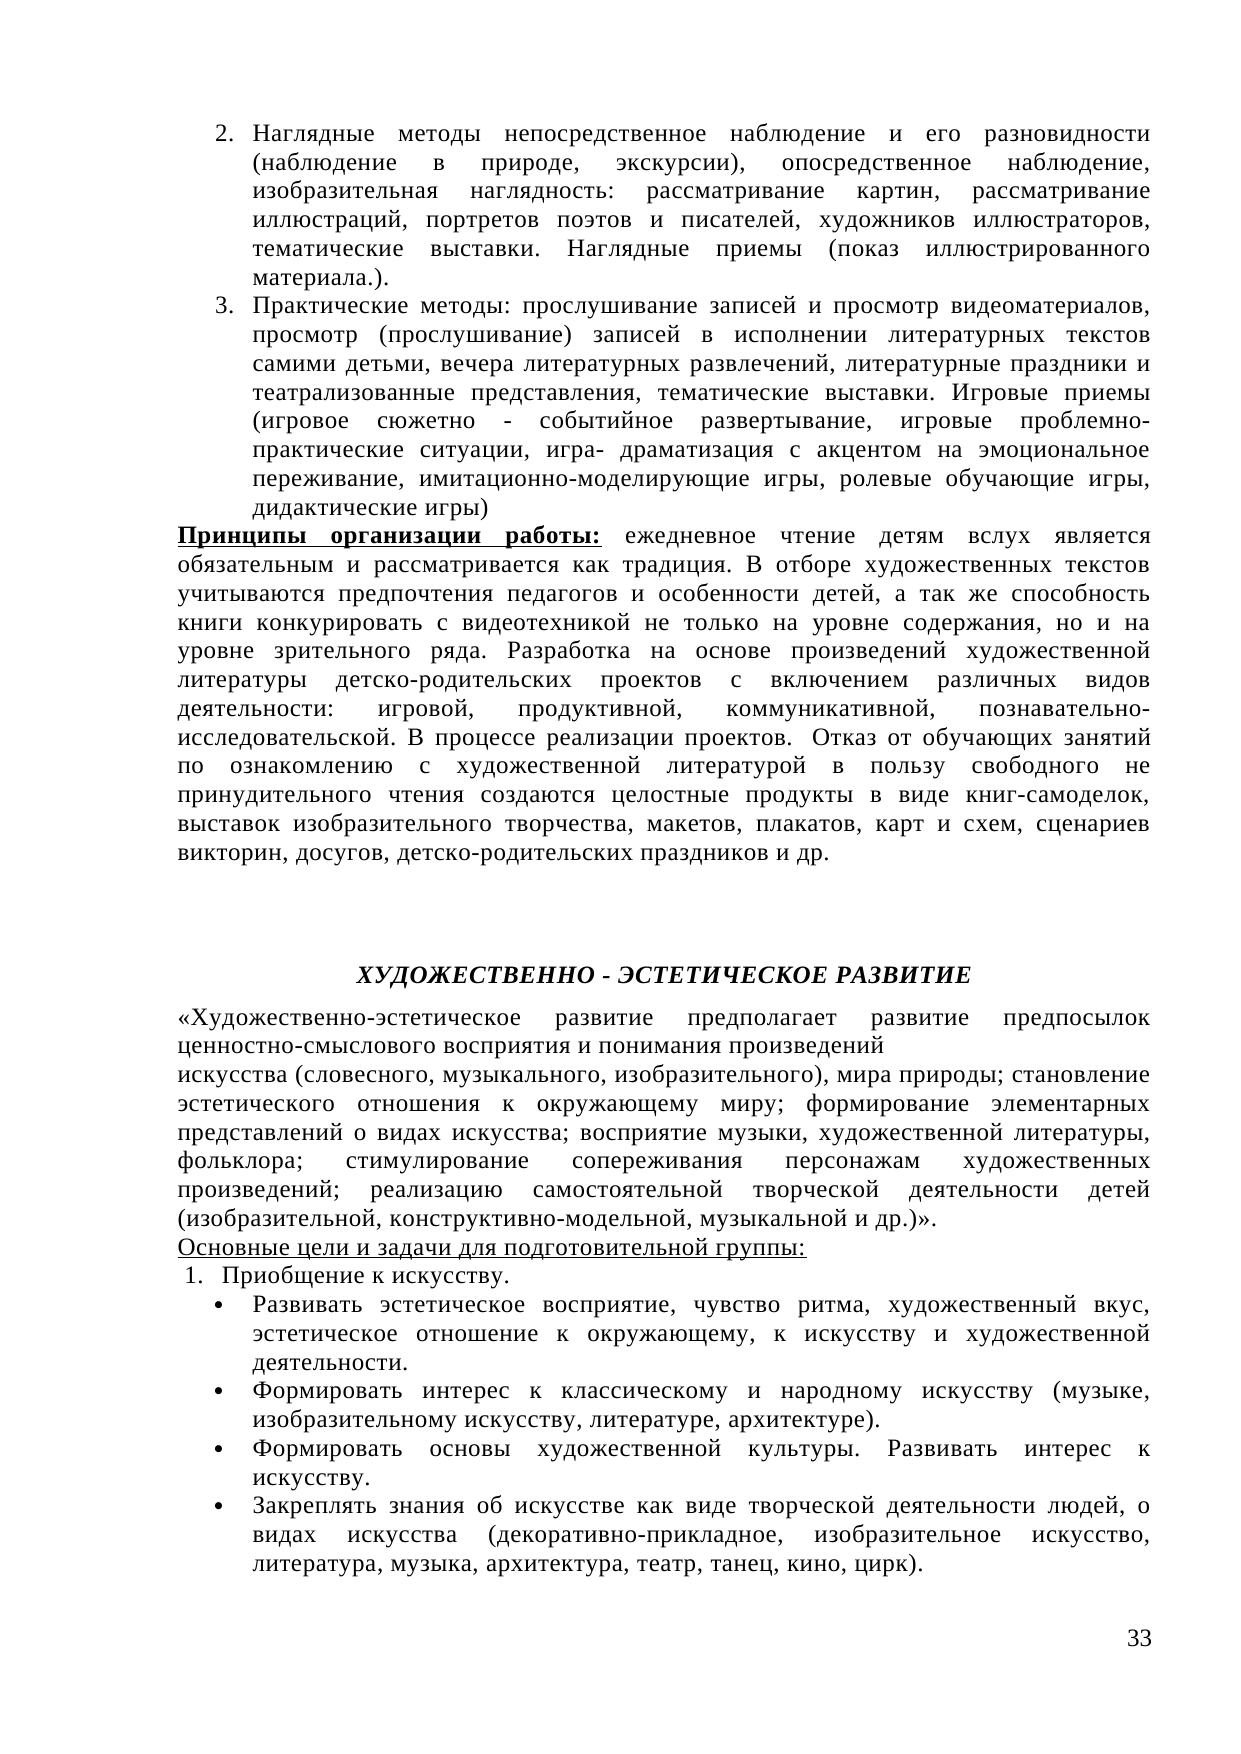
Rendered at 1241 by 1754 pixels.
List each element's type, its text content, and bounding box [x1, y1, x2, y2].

list Приобщение к искусству. [184, 1261, 1152, 1289]
text «Художественно-эстетическое развитие предполагает развитие предпосылок ценностно-смыслового восприятия и понимания произведений [177, 1002, 1152, 1059]
list Формировать основы художественной культуры. Развивать интерес к искусству. [215, 1433, 1152, 1491]
list Наглядные методы непосредственное наблюдение и его разновидности (наблюдение в природе, экскурсии), опосредственное наблюдение, изобразительная наглядность: рассматривание картин, рассматривание иллюстраций, портретов поэтов и писателей, художников иллюстраторов, тематические выставки. Наглядные приемы (показ иллюстрированного материала.). [215, 118, 1152, 291]
list Развивать эстетическое восприятие, чувство ритма, художественный вкус, эстетическое отношение к окружающему, к искусству и художественной деятельности. [215, 1289, 1152, 1376]
text ХУДОЖЕСТВЕННО - ЭСТЕТИЧЕСКОЕ РАЗВИТИЕ [177, 961, 1152, 989]
list Формировать интерес к классическому и народному искусству (музыке, изобразительному искусству, литературе, архитектуре). [215, 1376, 1152, 1433]
text искусства (словесного, музыкального, изобразительного), мира природы; становление эстетического отношения к окружающему миру; формирование элементарных представлений о видах искусства; восприятие музыки, художественной литературы, фольклора; стимулирование сопереживания персонажам художественных произведений; реализацию самостоятельной творческой деятельности детей (изобразительной, конструктивно-модельной, музыкальной и др.)». [177, 1059, 1152, 1232]
list Практические методы: прослушивание записей и просмотр видеоматериалов, просмотр (прослушивание) записей в исполнении литературных текстов самими детьми, вечера литературных развлечений, литературные праздники и театрализованные представления, тематические выставки. Игровые приемы (игровое сюжетно - событийное развертывание, игровые проблемно-практические ситуации, игра- драматизация с акцентом на эмоциональное переживание, имитационно-моделирующие игры, ролевые обучающие игры, дидактические игры) [215, 291, 1152, 521]
list Закреплять знания об искусстве как виде творческой деятельности людей, о видах искусства (декоративно-прикладное, изобразительное искусство, литература, музыка, архитектура, театр, танец, кино, цирк). [215, 1491, 1152, 1577]
text Принципы организации работы: ежедневное чтение детям вслух является обязательным и рассматривается как традиция. В отборе художественных текстов учитываются предпочтения педагогов и особенности детей, а так же способность книги конкурировать с видеотехникой не только на уровне содержания, но и на уровне зрительного ряда. Разработка на основе произведений художественной литературы детско-родительских проектов с включением различных видов деятельности: игровой, продуктивной, коммуникативной, познавательно-исследовательской. В процессе реализации проектов. Отказ от обучающих занятий по ознакомлению с художественной литературой в пользу свободного не принудительного чтения создаются целостные продукты в виде книг-самоделок, выставок изобразительного творчества, макетов, плакатов, карт и схем, сценариев викторин, досугов, детско-родительских праздников и др. [177, 521, 1152, 866]
text Основные цели и задачи для подготовительной группы: [177, 1232, 1152, 1261]
